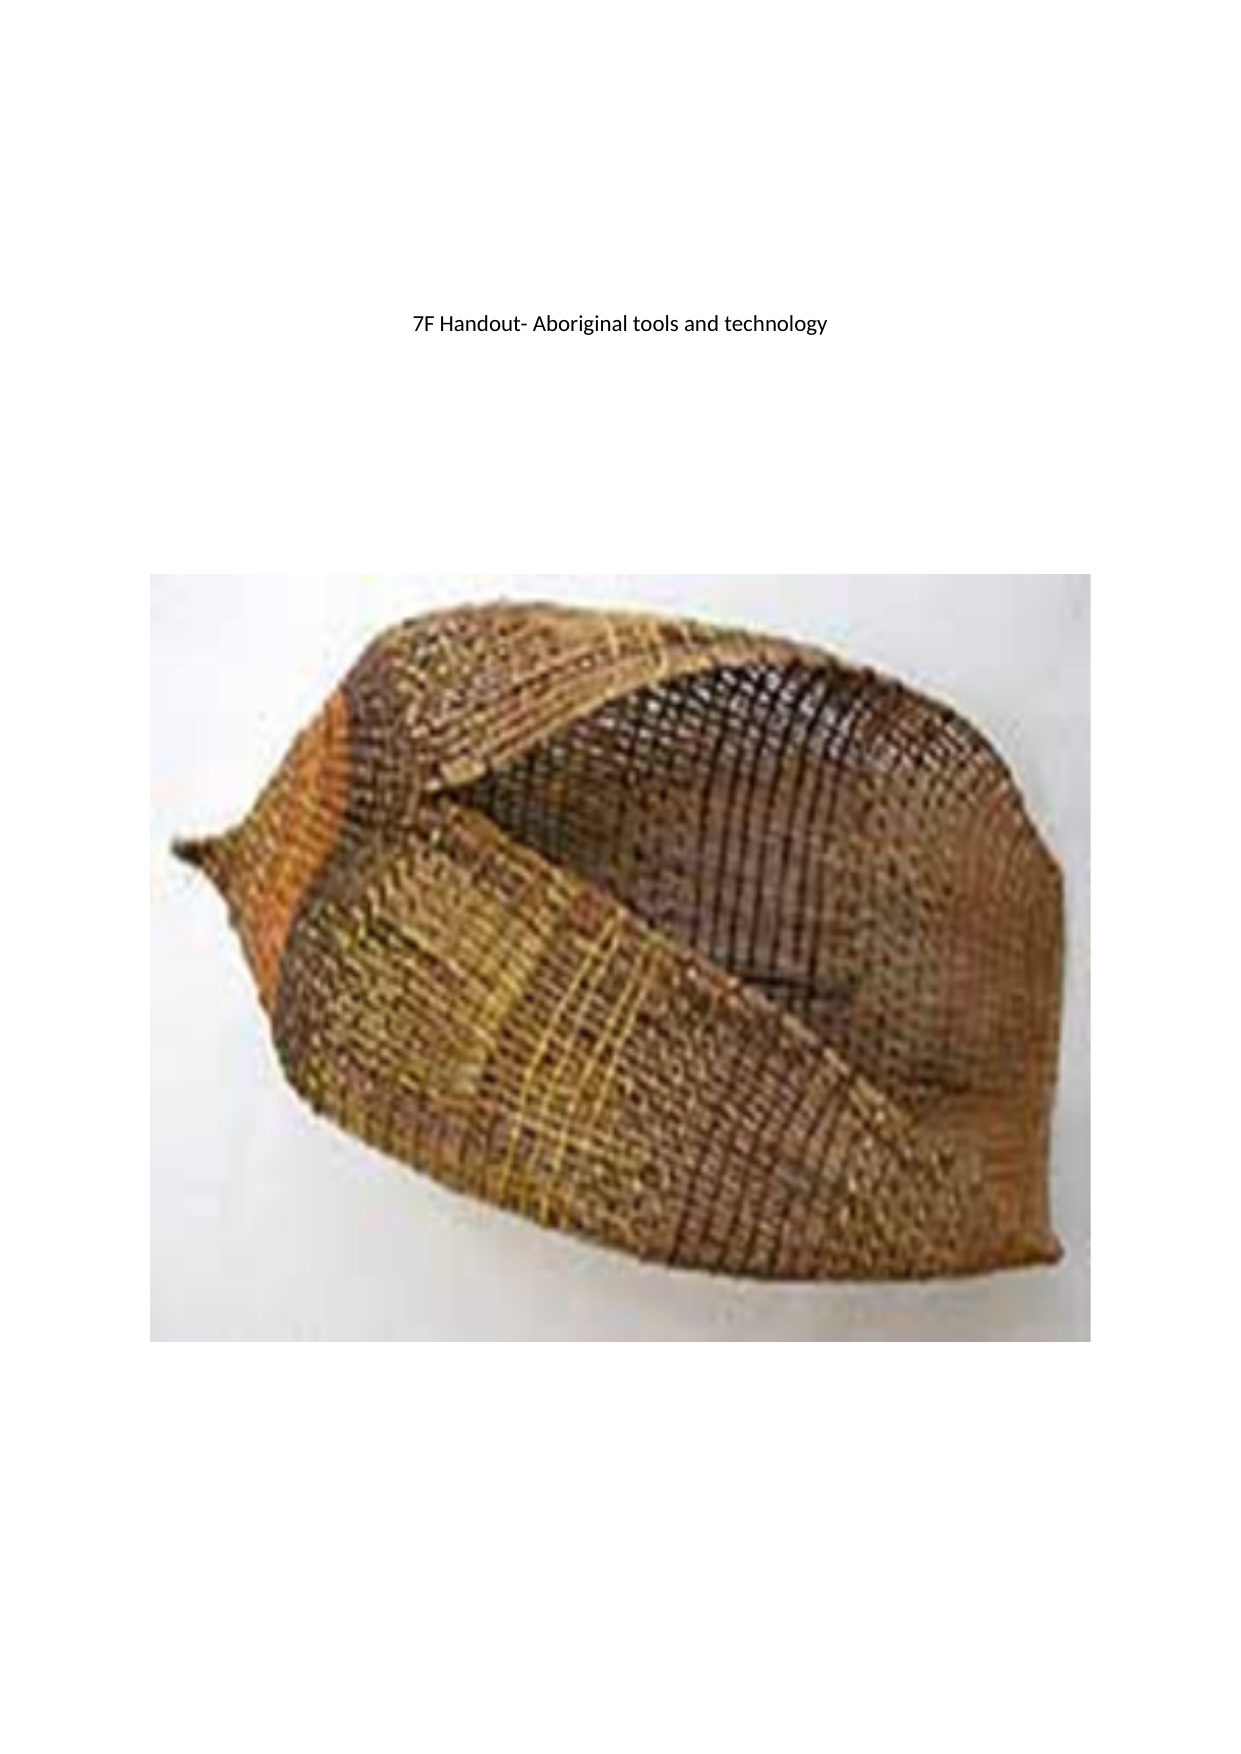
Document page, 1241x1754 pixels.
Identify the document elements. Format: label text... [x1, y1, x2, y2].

text 7F Handout- Aboriginal tools and technology [150, 309, 1090, 337]
picture [150, 574, 1091, 1342]
